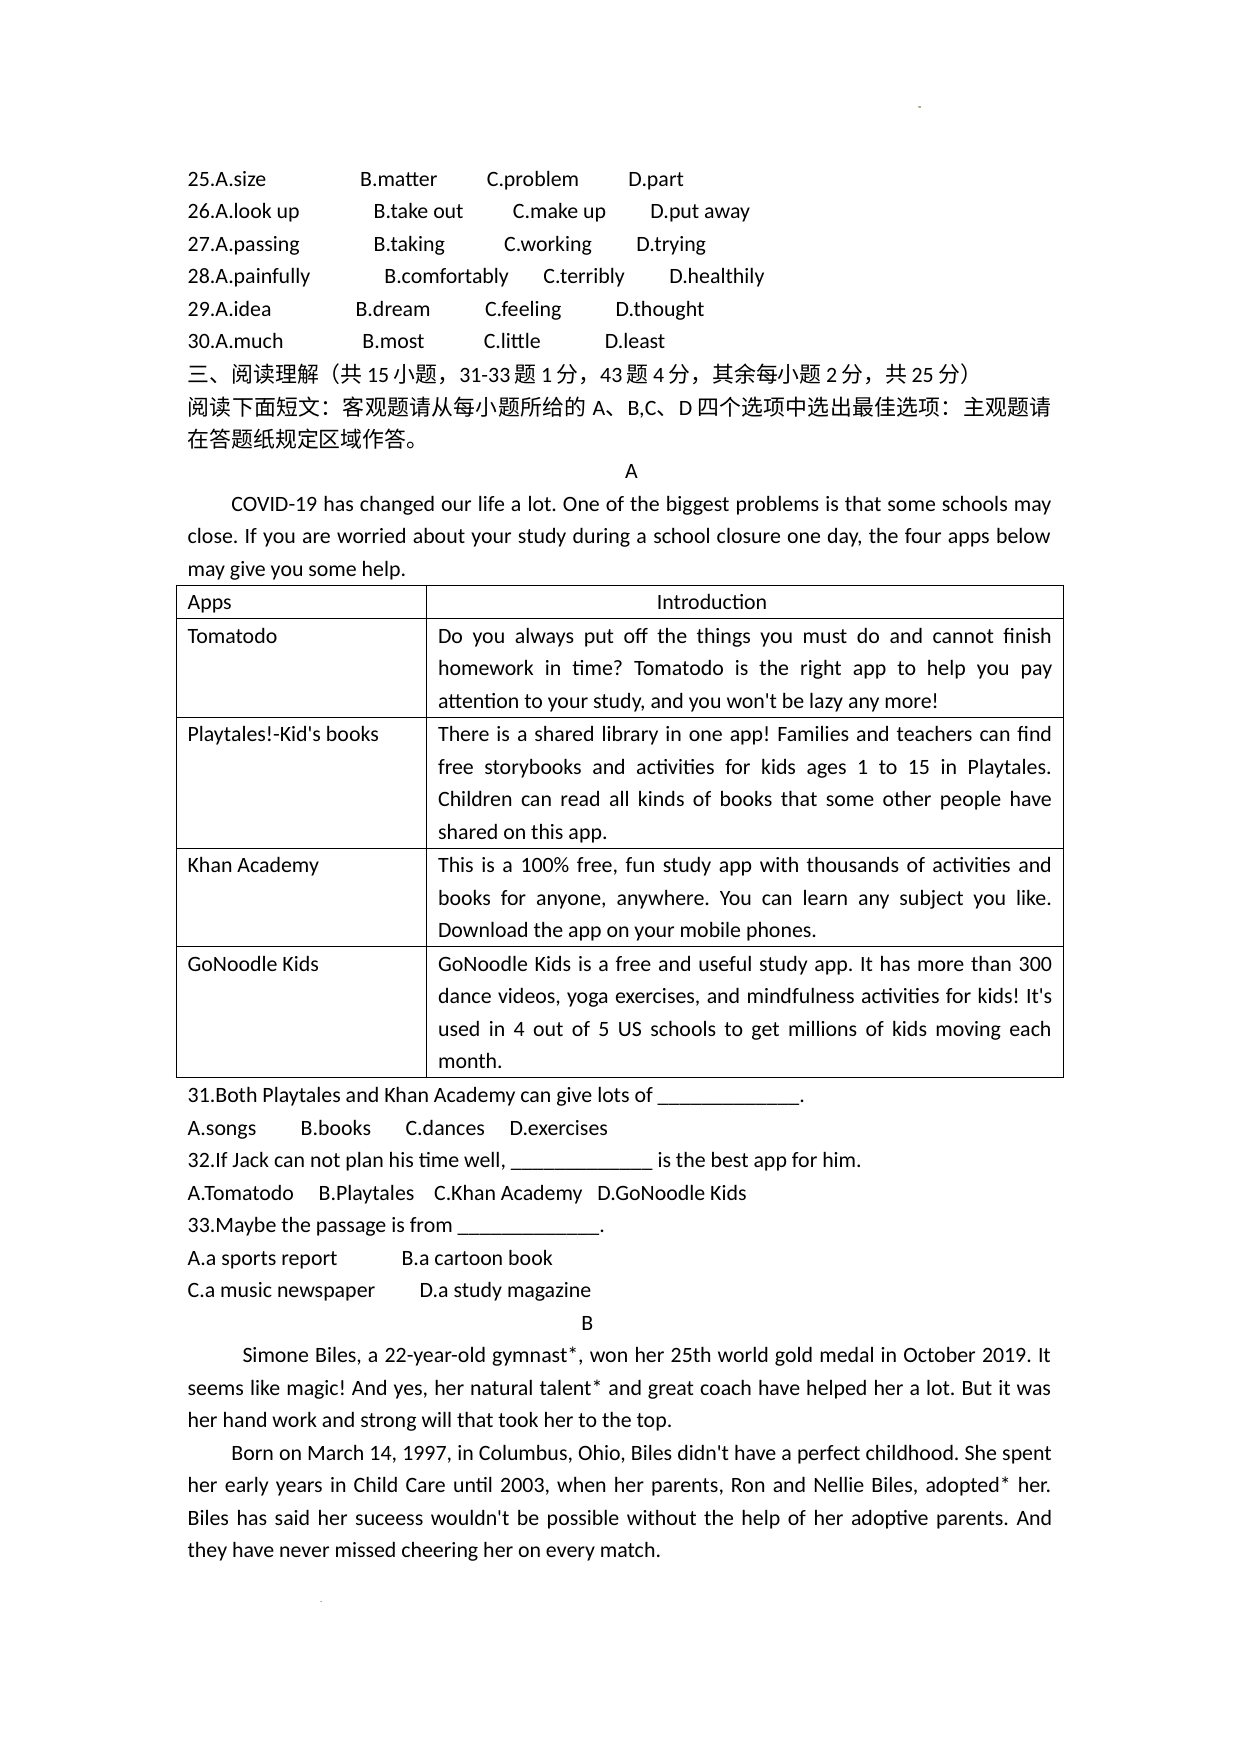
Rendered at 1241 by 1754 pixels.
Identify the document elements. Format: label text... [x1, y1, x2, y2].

text C.a music newspaper D.a study magazine [187, 1273, 1053, 1306]
text 33.Maybe the passage is from _____________. [187, 1208, 1053, 1241]
text 阅读下面短文：客观题请从每小题所给的A、B,C、D四个选项中选出最佳选项：主观题请在答题纸规定区域作答。 [187, 389, 1053, 454]
text COVID-19 has changed our life a lot. One of the biggest problems is that some schools may close. If you are worried about your study during a school closure one day, the four apps below may give you some help. [187, 487, 1053, 584]
text 30.A.much B.most C.little D.least [187, 324, 1053, 357]
table_header Apps [177, 586, 426, 618]
text A.songs B.books C.dances D.exercises [187, 1111, 1053, 1143]
table_cell There is a shared library in one app! Families and teachers can find free storybooks and activities for kids ages 1 to 15 in Playtales. Children can read all kinds of books that some other people have shared on this app. [427, 718, 1063, 848]
table_cell GoNoodle Kids is a free and useful study app. It has more than 300 dance videos, yoga exercises, and mindfulness activities for kids! It's used in 4 out of 5 US schools to get millions of kids moving each month. [427, 947, 1063, 1077]
table_cell Khan Academy [177, 849, 426, 946]
text 29.A.idea B.dream C.feeling D.thought [187, 292, 1053, 324]
text 28.A.painfully B.comfortably C.terribly D.healthily [187, 259, 1053, 292]
text 三、阅读理解（共15小题，31-33题1分，43题4分，其余每小题2分，共25分） [187, 357, 1053, 389]
text A [187, 454, 1053, 487]
text 26.A.look up B.take out C.make up D.put away [187, 194, 1053, 227]
table_cell Tomatodo [177, 619, 426, 717]
text 31.Both Playtales and Khan Academy can give lots of _____________. [187, 1078, 1053, 1111]
table_cell This is a 100% free, fun study app with thousands of activities and books for anyone, anywhere. You can learn any subject you like. Download the app on your mobile phones. [427, 849, 1063, 946]
text A.a sports report B.a cartoon book [187, 1241, 1053, 1273]
table_cell Do you always put off the things you must do and cannot finish homework in time? Tomatodo is the right app to help you pay attention to your study, and you won't be lazy any more! [427, 619, 1063, 717]
text 25.A.size B.matter C.problem D.part [187, 162, 1053, 194]
table_cell GoNoodle Kids [177, 947, 426, 1077]
text A.Tomatodo B.Playtales C.Khan Academy D.GoNoodle Kids [187, 1176, 1053, 1208]
text 32.If Jack can not plan his time well, _____________ is the best app for him. [187, 1143, 1053, 1176]
text B [187, 1306, 1053, 1338]
text Born on March 14, 1997, in Columbus, Ohio, Biles didn't have a perfect childhood. She spent her early years in Child Care until 2003, when her parents, Ron and Nellie Biles, adopted* her. Biles has said her suceess wouldn't be possible without the help of her adoptive parents. And they have never missed cheering her on every match. [187, 1436, 1053, 1566]
table_header Introduction [427, 586, 1063, 618]
text Simone Biles, a 22-year-old gymnast*, won her 25th world gold medal in October 2019. It seems like magic! And yes, her natural talent* and great coach have helped her a lot. But it was her hand work and strong will that took her to the top. [187, 1338, 1053, 1436]
table_cell Playtales!-Kid's books [177, 718, 426, 848]
text 27.A.passing B.taking C.working D.trying [187, 227, 1053, 259]
